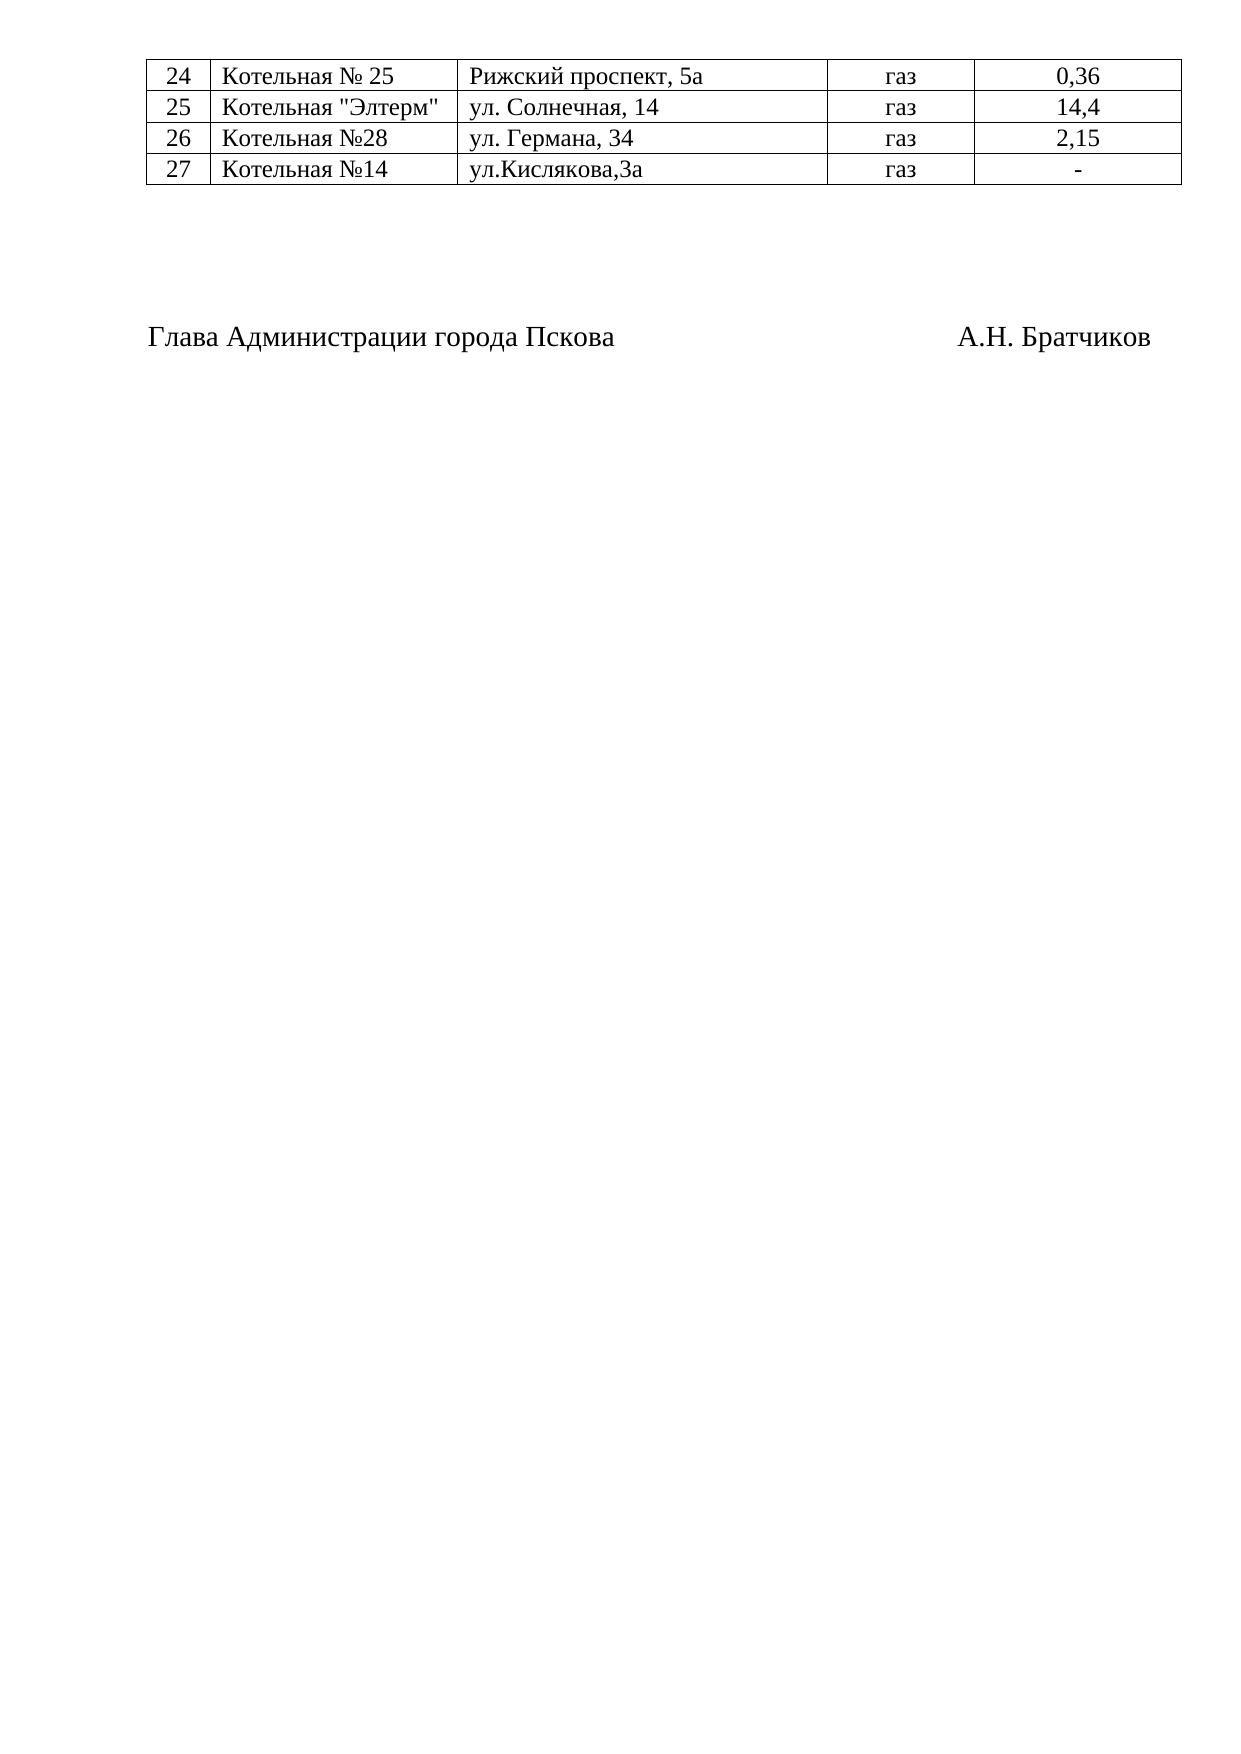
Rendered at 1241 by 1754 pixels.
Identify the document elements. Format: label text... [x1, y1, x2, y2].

table_cell 0,36 [975, 60, 1181, 90]
table_cell газ [828, 123, 974, 153]
table_cell ул. Солнечная, 14 [458, 91, 827, 122]
table_cell 14,4 [975, 91, 1181, 122]
table_cell ул. Германа, 34 [458, 123, 827, 153]
table_cell - [975, 154, 1181, 184]
table_cell Котельная № 25 [211, 60, 457, 90]
table_cell 2,15 [975, 123, 1181, 153]
table_cell Котельная №14 [211, 154, 457, 184]
table_cell 26 [147, 123, 210, 153]
table_cell 27 [147, 154, 210, 184]
table_cell Котельная №28 [211, 123, 457, 153]
text Глава Администрации города Пскова А.Н. Братчиков [148, 319, 1152, 353]
table_cell Рижский проспект, 5а [458, 60, 827, 90]
table_cell Котельная "Элтерм" [211, 91, 457, 122]
table_cell ул.Кислякова,3а [458, 154, 827, 184]
table_cell 25 [147, 91, 210, 122]
table_cell газ [828, 60, 974, 90]
table_cell 24 [147, 60, 210, 90]
table_cell газ [828, 154, 974, 184]
table_cell газ [828, 91, 974, 122]
